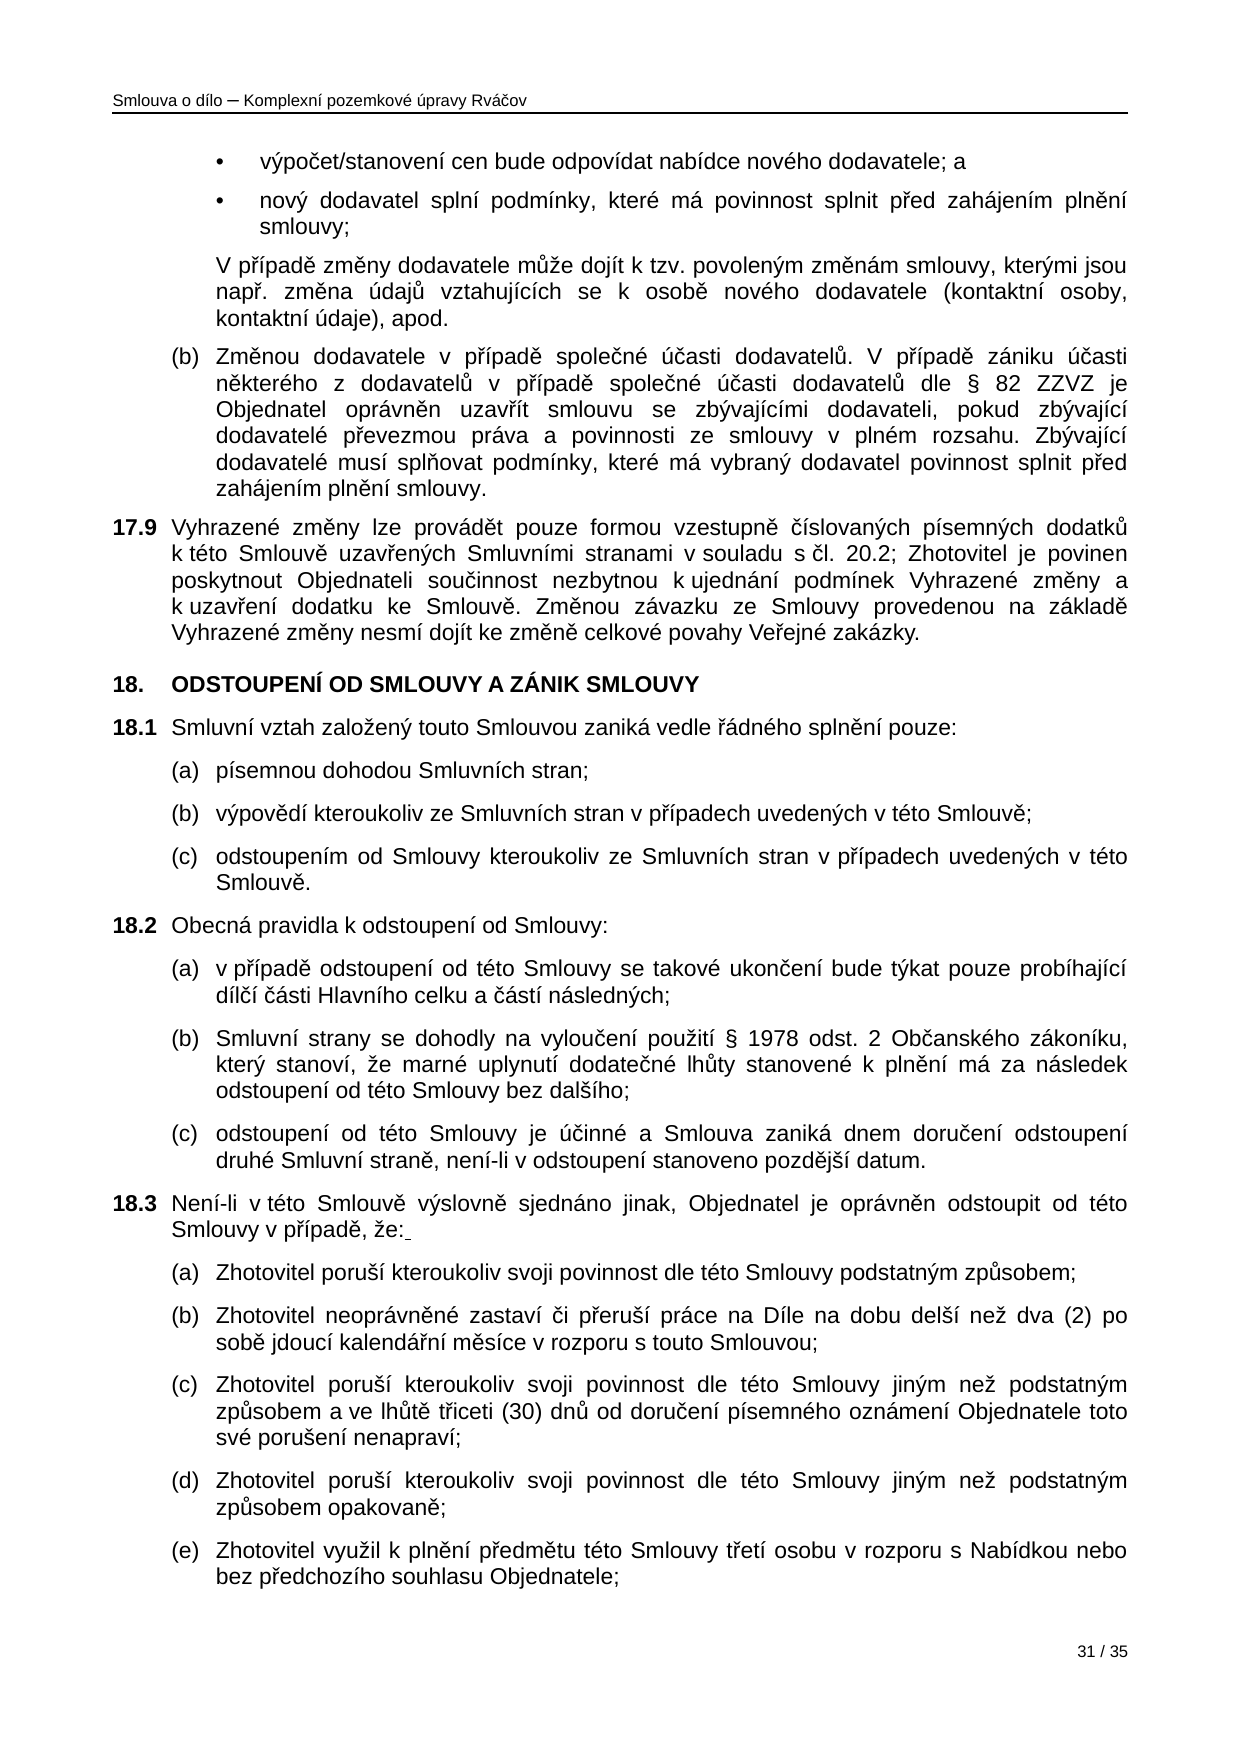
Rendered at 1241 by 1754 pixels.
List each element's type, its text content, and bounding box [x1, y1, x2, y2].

text odstoupením od Smlouvy kteroukoliv ze Smluvních stran v případech uvedených v této Smlouvě. [171, 843, 1128, 896]
text V případě změny dodavatele může dojít k tzv. povoleným změnám smlouvy, kterými jsou např. změna údajů vztahujících se k osobě nového dodavatele (kontaktní osoby, kontaktní údaje), apod. [216, 252, 1128, 331]
text Zhotovitel poruší kteroukoliv svoji povinnost dle této Smlouvy jiným než podstatným způsobem opakovaně; [171, 1467, 1128, 1520]
list v případě odstoupení od této Smlouvy se takové ukončení bude týkat pouze probíhající dílčí části Hlavního celku a částí následných; [171, 955, 1128, 1008]
list písemnou dohodou Smluvních stran; [171, 757, 1128, 783]
text • výpočet/stanovení cen bude odpovídat nabídce nového dodavatele; a [216, 148, 1128, 174]
list Změnou dodavatele v případě společné účasti dodavatelů. V případě zániku účasti některého z dodavatelů v případě společné účasti dodavatelů dle § 82 ZZVZ je Objednatel oprávněn uzavřít smlouvu se zbývajícími dodavateli, pokud zbývající dodavatelé převezmou práva a povinnosti ze smlouvy v plném rozsahu. Zbývající dodavatelé musí splňovat podmínky, které má vybraný dodavatel povinnost splnit před zahájením plnění smlouvy. [171, 343, 1128, 501]
text Zhotovitel poruší kteroukoliv svoji povinnost dle této Smlouvy jiným než podstatným způsobem a ve lhůtě třiceti (30) dnů od doručení písemného oznámení Objednatele toto své porušení nenapraví; [171, 1371, 1128, 1451]
text Obecná pravidla k odstoupení od Smlouvy: [112, 912, 1128, 938]
text Není-li v této Smlouvě výslovně sjednáno jinak, Objednatel je oprávněn odstoupit od této Smlouvy v případě, že: [112, 1190, 1128, 1242]
text odstoupení od této Smlouvy je účinné a Smlouva zaniká dnem doručení odstoupení druhé Smluvní straně, není-li v odstoupení stanoveno pozdější datum. [171, 1120, 1128, 1173]
text Smluvní vztah založený touto Smlouvou zaniká vedle řádného splnění pouze: [112, 714, 1128, 740]
text ODSTOUPENÍ OD SMLOUVY a zánik smlouvy [112, 671, 1128, 697]
list Zhotovitel neoprávněné zastaví či přeruší práce na Díle na dobu delší než dva (2) po sobě jdoucí kalendářní měsíce v rozporu s touto Smlouvou; [171, 1302, 1128, 1355]
list Zhotovitel poruší kteroukoliv svoji povinnost dle této Smlouvy podstatným způsobem; [171, 1259, 1128, 1285]
text Vyhrazené změny lze provádět pouze formou vzestupně číslovaných písemných dodatků k této Smlouvě uzavřených Smluvními stranami v souladu s čl. 20.2; Zhotovitel je povinen poskytnout Objednateli součinnost nezbytnou k ujednání podmínek Vyhrazené změny a k uzavření dodatku ke Smlouvě. Změnou závazku ze Smlouvy provedenou na základě Vyhrazené změny nesmí dojít ke změně celkové povahy Veřejné zakázky. [112, 514, 1128, 646]
text Zhotovitel využil k plnění předmětu této Smlouvy třetí osobu v rozporu s Nabídkou nebo bez předchozího souhlasu Objednatele; [171, 1537, 1128, 1589]
text • nový dodavatel splní podmínky, které má povinnost splnit před zahájením plnění smlouvy; [216, 187, 1128, 239]
text výpovědí kteroukoliv ze Smluvních stran v případech uvedených v této Smlouvě; [171, 800, 1128, 826]
text Smluvní strany se dohodly na vyloučení použití § 1978 odst. 2 Občanského zákoníku, který stanoví, že marné uplynutí dodatečné lhůty stanovené k plnění má za následek odstoupení od této Smlouvy bez dalšího; [171, 1024, 1128, 1104]
